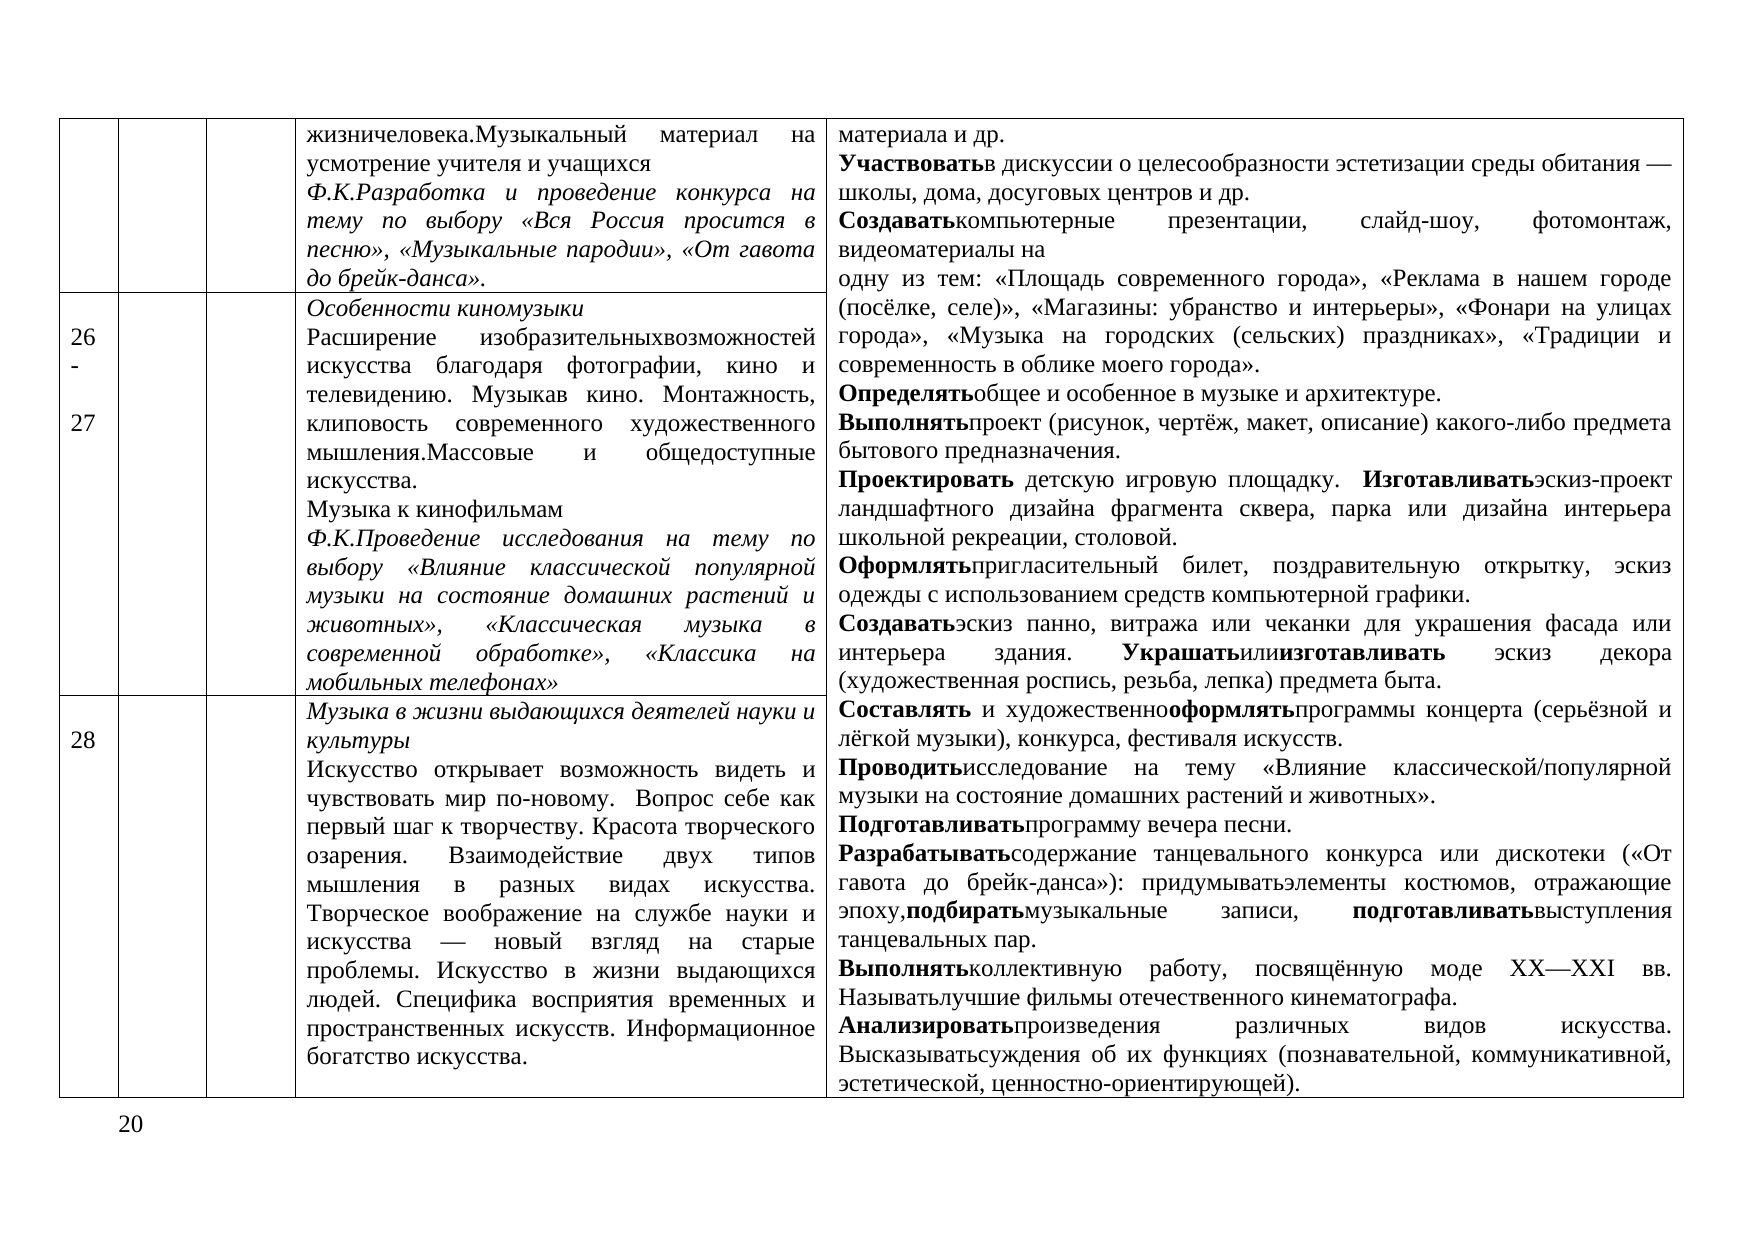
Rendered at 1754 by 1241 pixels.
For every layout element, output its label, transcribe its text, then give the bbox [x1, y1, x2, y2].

table_cell [207, 293, 295, 695]
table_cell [296, 696, 826, 1097]
table_cell [119, 119, 206, 292]
table_cell 25 [60, 119, 118, 292]
table_cell 28 [60, 696, 118, 1097]
table_cell [207, 696, 295, 1097]
table_cell 26 - 27 [60, 293, 118, 695]
table_cell Особенности киномузыки Расширение изобразительныхвозможностей искусства благодаря фотографии, кино и телевидению. Музыкав кино. Монтажность, клиповость современного художественного мышления.Массовые и общедоступные искусства. Музыка к кинофильмам Ф.К.Проведение исследования на тему по выбору «Влияние классической популярной музыки на состояние домашних растений и животных», «Классическая музыка в современной обработке», «Классика на мобильных телефонах» [296, 293, 826, 695]
table_cell [207, 119, 295, 292]
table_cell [296, 119, 826, 292]
table_cell [119, 696, 206, 1097]
table_cell [119, 293, 206, 695]
